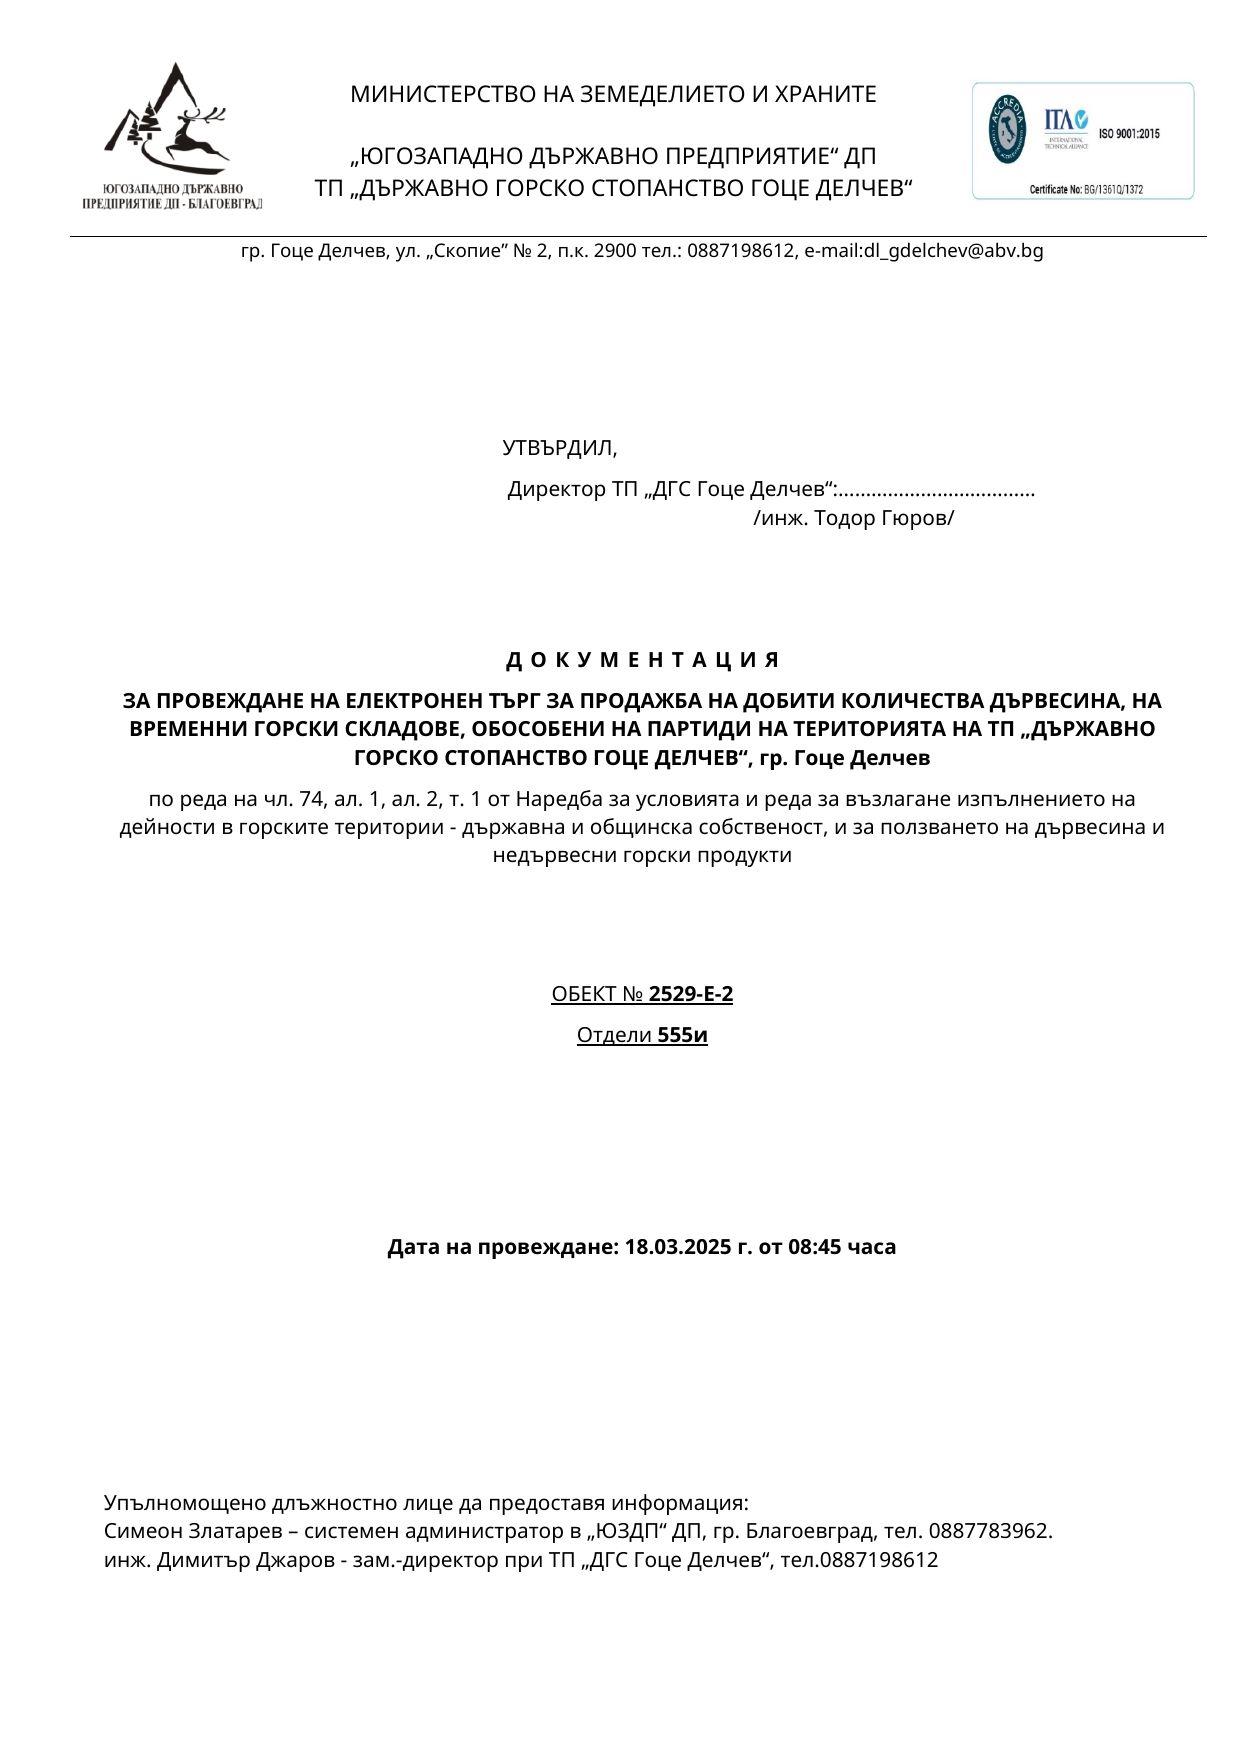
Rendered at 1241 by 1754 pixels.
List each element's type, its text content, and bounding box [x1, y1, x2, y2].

text инж. Димитър Джаров - зам.-директор при ТП „ДГС Гоце Делчев“, тел.0887198612 [103, 1545, 1181, 1573]
table_header МИНИСТЕРСТВО НА ЗЕМЕДЕЛИЕТО И ХРАНИТЕ „ЮГОЗАПАДНО ДЪРЖАВНО ПРЕДПРИЯТИЕ“ ДП ТП „ДЪРЖАВНО ГОРСКО СТОПАНСТВО ГОЦЕ ДЕЛЧЕВ“ [270, 44, 957, 236]
text УТВЪРДИЛ, [103, 433, 1181, 462]
text Упълномощено длъжностно лице да предоставя информация: [103, 1488, 1181, 1516]
text Дата на провеждане: 18.03.2025 г. от 08:45 часа [103, 1232, 1181, 1260]
text ДОКУМЕНТАЦИЯ [103, 645, 1181, 673]
text гр. Гоце Делчев, ул. „Скопие” № 2, п.к. 2900 тел.: 0887198612, e-mail:dl_gdelchev@abv.bg [103, 237, 1181, 263]
table_header [957, 44, 1207, 236]
picture [968, 78, 1196, 202]
text Директор ТП „ДГС Гоце Делчев“:……………………………… [103, 474, 1181, 503]
table_header [70, 44, 270, 236]
text /инж. Тодор Гюров/ [103, 503, 1181, 531]
text Симеон Златарев – системен администратор в „ЮЗДП“ ДП, гр. Благоевград, тел. 0887783962. [103, 1516, 1181, 1545]
text по реда на чл. 74, ал. 1, ал. 2, т. 1 от Наредба за условията и реда за възлагане изпълнението на дейности в горските територии - държавна и общинска собственост, и за ползването на дървесина и недървесни горски продукти [103, 784, 1181, 869]
text ЗА ПРОВЕЖДАНЕ НА ЕЛЕКТРОНЕН ТЪРГ ЗА ПРОДАЖБА НА ДОБИТИ КОЛИЧЕСТВА ДЪРВЕСИНА, НА ВРЕМЕННИ ГОРСКИ СКЛАДОВЕ, ОБОСОБЕНИ НА ПАРТИДИ НА ТЕРИТОРИЯТА НА ТП „ДЪРЖАВНО ГОРСКО СТОПАНСТВО ГОЦЕ ДЕЛЧЕВ“, гр. Гоце Делчев [103, 686, 1181, 771]
text Отдели 555и [103, 1020, 1181, 1049]
text ОБЕКТ № 2529-Е-2 [103, 979, 1181, 1008]
picture [82, 62, 263, 210]
